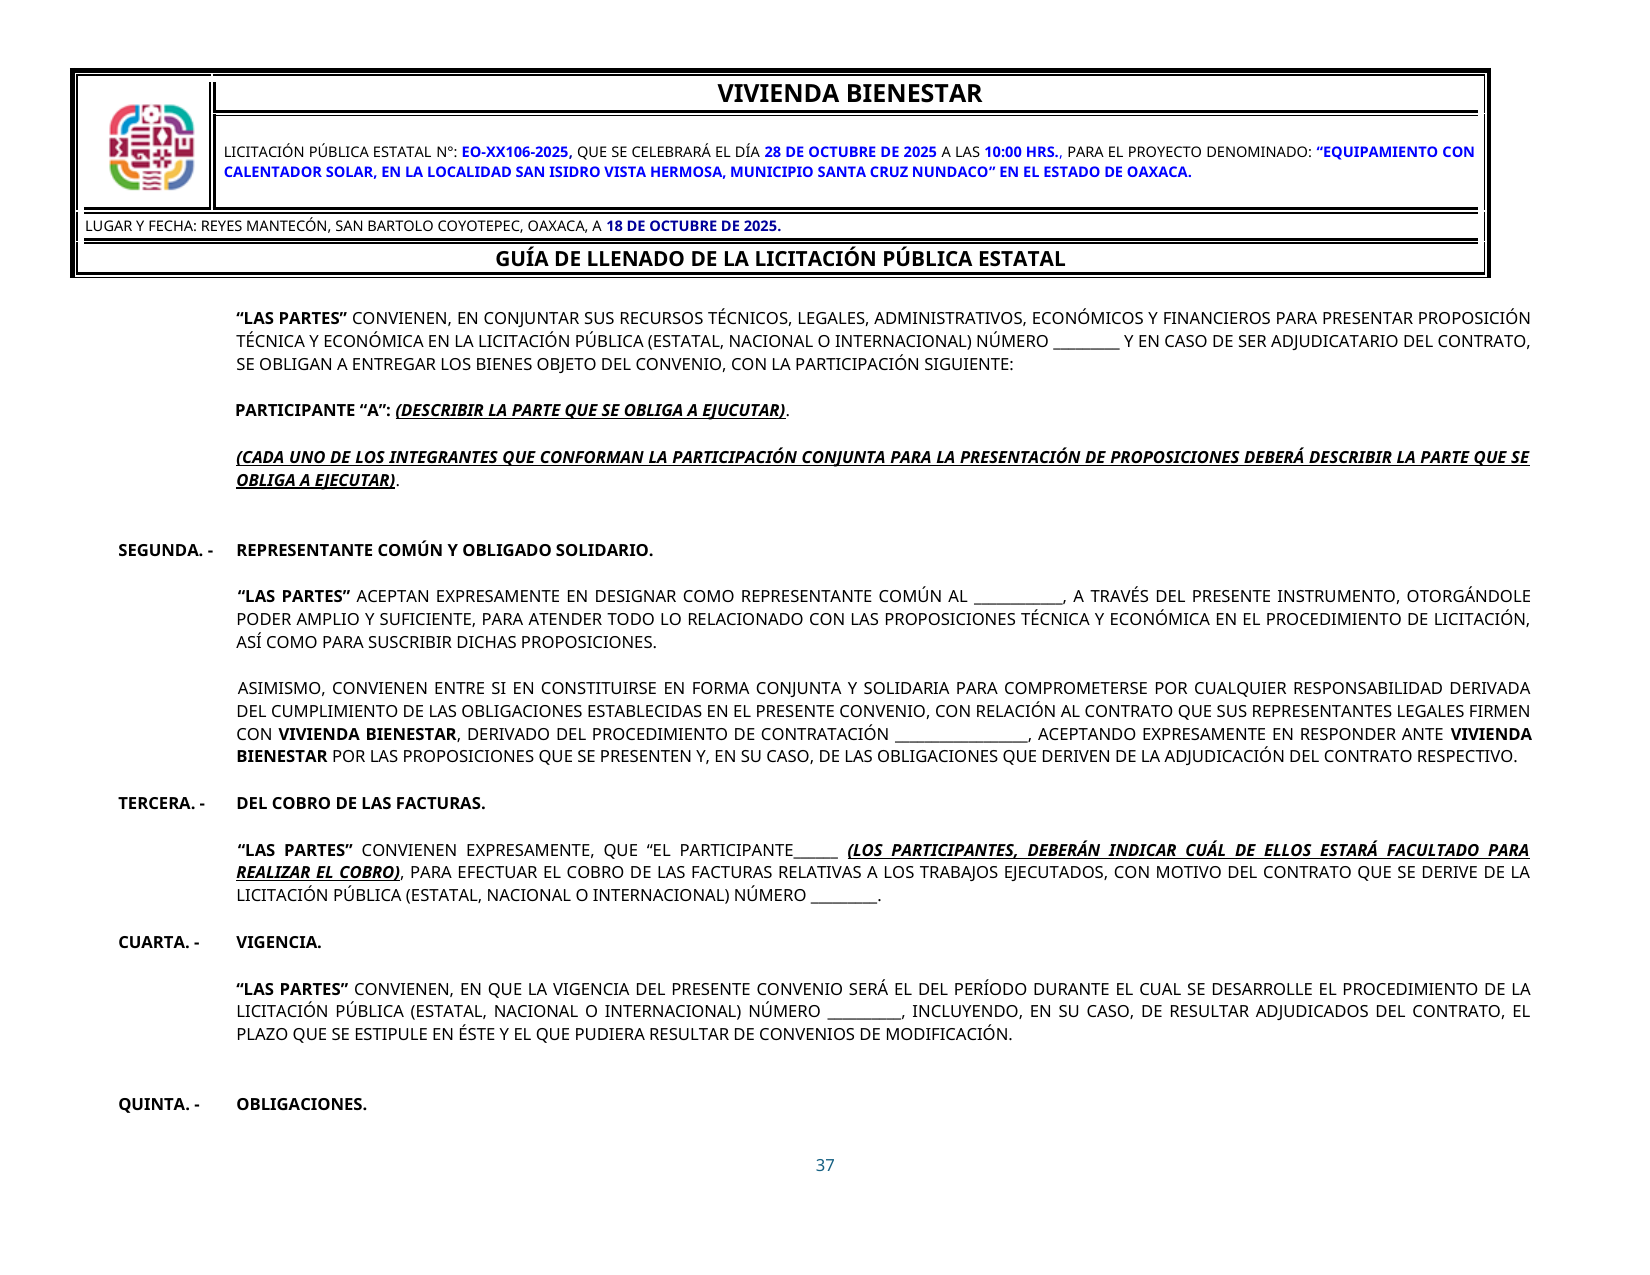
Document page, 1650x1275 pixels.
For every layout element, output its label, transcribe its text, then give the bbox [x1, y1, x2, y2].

text CUARTA. - VIGENCIA. [118, 931, 1532, 953]
text (CADA UNO DE LOS INTEGRANTES QUE CONFORMAN LA PARTICIPACIÓN CONJUNTA PARA LA PRESENTACIÓN DE PROPOSICIONES DEBERÁ DESCRIBIR LA PARTE QUE SE OBLIGA A EJECUTAR). [236, 446, 1532, 491]
text PARTICIPANTE “A”: (DESCRIBIR LA PARTE QUE SE OBLIGA A EJUCUTAR). [235, 399, 1532, 422]
text “LAS PARTES” CONVIENEN, EN CONJUNTAR SUS RECURSOS TÉCNICOS, LEGALES, ADMINISTRATIVOS, ECONÓMICOS Y FINANCIEROS PARA PRESENTAR PROPOSICIÓN TÉCNICA Y ECONÓMICA EN LA LICITACIÓN PÚBLICA (ESTATAL, NACIONAL O INTERNACIONAL) NÚMERO _________ Y EN CASO DE SER ADJUDICATARIO DEL CONTRATO, SE OBLIGAN A ENTREGAR LOS BIENES OBJETO DEL CONVENIO, CON LA PARTICIPACIÓN SIGUIENTE: [236, 307, 1532, 375]
text “LAS PARTES” CONVIENEN EXPRESAMENTE, QUE “EL PARTICIPANTE______ (LOS PARTICIPANTES, DEBERÁN INDICAR CUÁL DE ELLOS ESTARÁ FACULTADO PARA REALIZAR EL COBRO), PARA EFECTUAR EL COBRO DE LAS FACTURAS RELATIVAS A LOS TRABAJOS EJECUTADOS, CON MOTIVO DEL CONTRATO QUE SE DERIVE DE LA LICITACIÓN PÚBLICA (ESTATAL, NACIONAL O INTERNACIONAL) NÚMERO _________. [236, 838, 1532, 907]
text QUINTA. - OBLIGACIONES. [118, 1093, 1532, 1115]
text “LAS PARTES” ACEPTAN EXPRESAMENTE EN DESIGNAR COMO REPRESENTANTE COMÚN AL ____________, A TRAVÉS DEL PRESENTE INSTRUMENTO, OTORGÁNDOLE PODER AMPLIO Y SUFICIENTE, PARA ATENDER TODO LO RELACIONADO CON LAS PROPOSICIONES TÉCNICA Y ECONÓMICA EN EL PROCEDIMIENTO DE LICITACIÓN, ASÍ COMO PARA SUSCRIBIR DICHAS PROPOSICIONES. [236, 585, 1532, 653]
text TERCERA. - DEL COBRO DE LAS FACTURAS. [118, 792, 1532, 814]
text ASIMISMO, CONVIENEN ENTRE SI EN CONSTITUIRSE EN FORMA CONJUNTA Y SOLIDARIA PARA COMPROMETERSE POR CUALQUIER RESPONSABILIDAD DERIVADA DEL CUMPLIMIENTO DE LAS OBLIGACIONES ESTABLECIDAS EN EL PRESENTE CONVENIO, CON RELACIÓN AL CONTRATO QUE SUS REPRESENTANTES LEGALES FIRMEN CON VIVIENDA BIENESTAR, DERIVADO DEL PROCEDIMIENTO DE CONTRATACIÓN __________________, ACEPTANDO EXPRESAMENTE EN RESPONDER ANTE VIVIENDA BIENESTAR POR LAS PROPOSICIONES QUE SE PRESENTEN Y, EN SU CASO, DE LAS OBLIGACIONES QUE DERIVEN DE LA ADJUDICACIÓN DEL CONTRATO RESPECTIVO. [236, 677, 1532, 768]
picture [98, 97, 205, 196]
text “LAS PARTES” CONVIENEN, EN QUE LA VIGENCIA DEL PRESENTE CONVENIO SERÁ EL DEL PERÍODO DURANTE EL CUAL SE DESARROLLE EL PROCEDIMIENTO DE LA LICITACIÓN PÚBLICA (ESTATAL, NACIONAL O INTERNACIONAL) NÚMERO __________, INCLUYENDO, EN SU CASO, DE RESULTAR ADJUDICADOS DEL CONTRATO, EL PLAZO QUE SE ESTIPULE EN ÉSTE Y EL QUE PUDIERA RESULTAR DE CONVENIOS DE MODIFICACIÓN. [236, 977, 1532, 1045]
text SEGUNDA. - REPRESENTANTE COMÚN Y OBLIGADO SOLIDARIO. [118, 538, 1532, 561]
